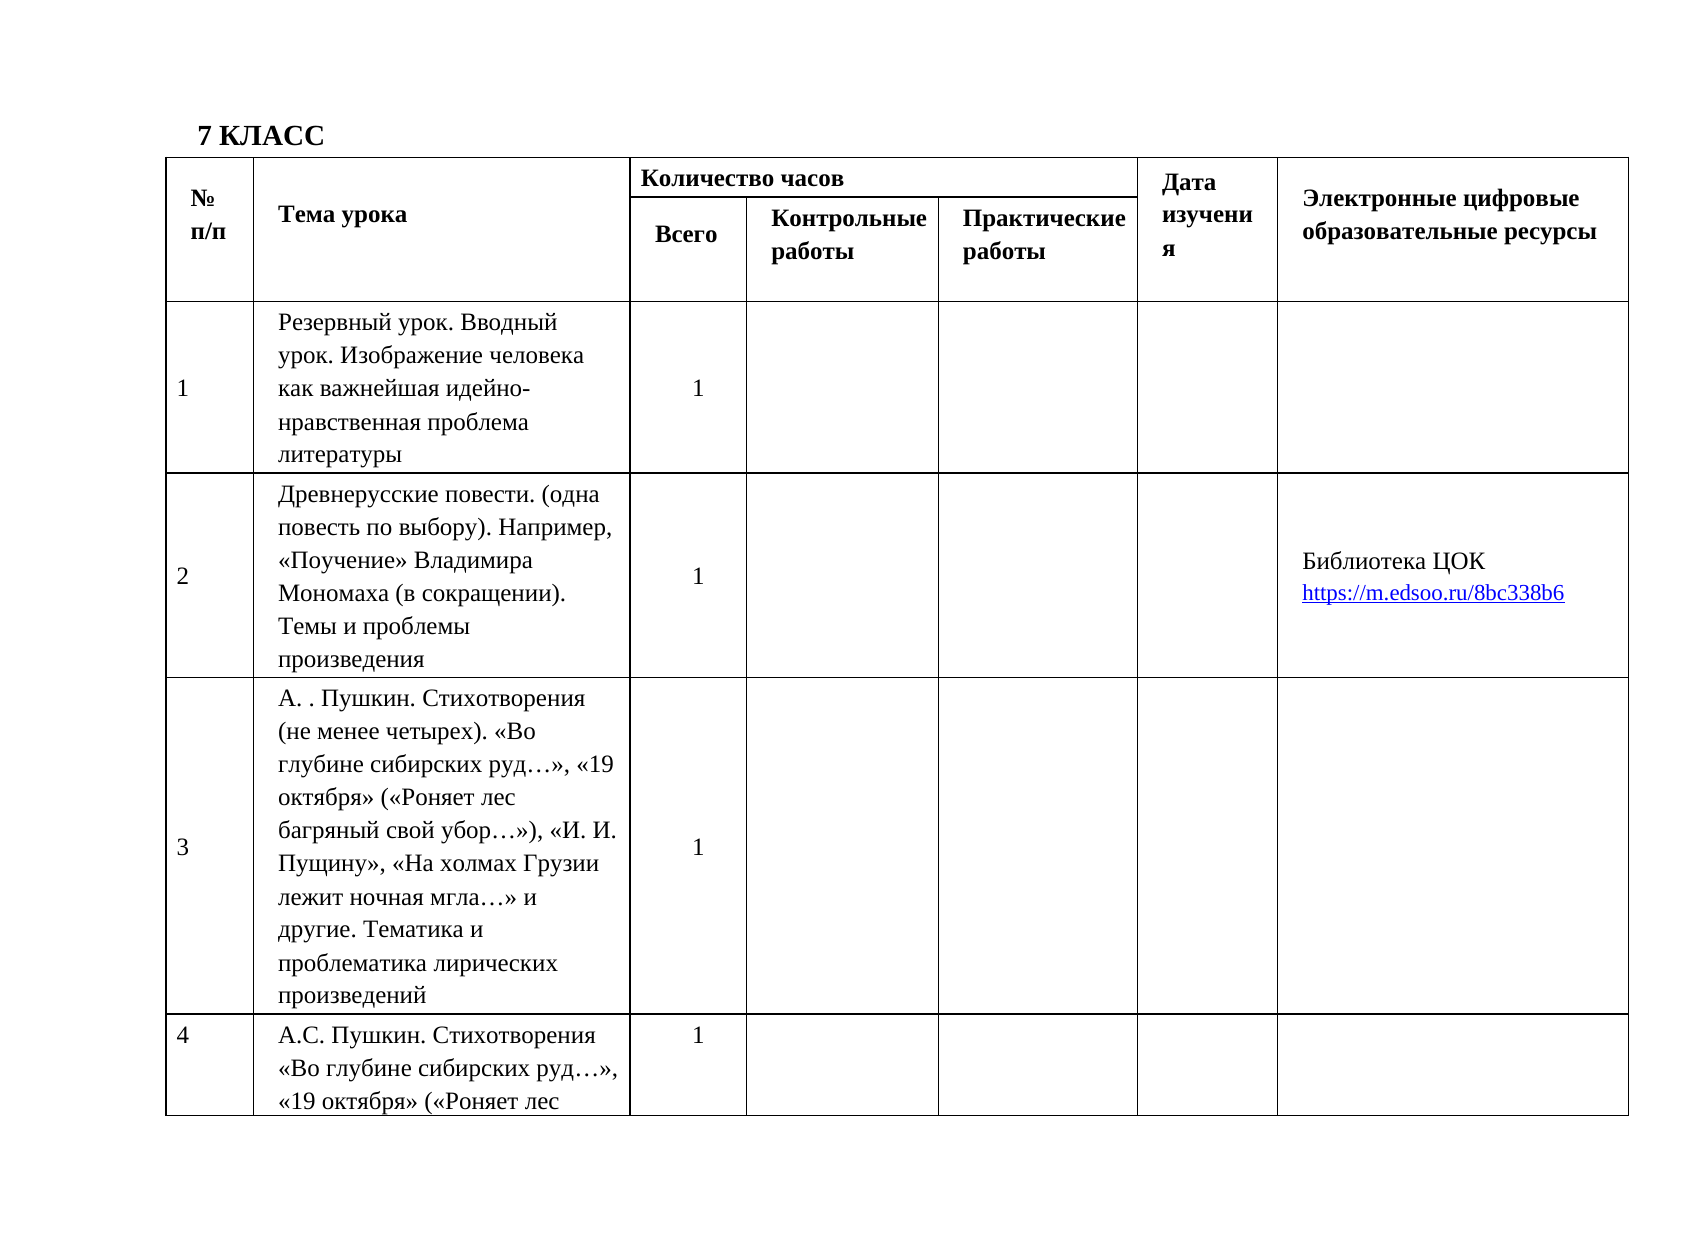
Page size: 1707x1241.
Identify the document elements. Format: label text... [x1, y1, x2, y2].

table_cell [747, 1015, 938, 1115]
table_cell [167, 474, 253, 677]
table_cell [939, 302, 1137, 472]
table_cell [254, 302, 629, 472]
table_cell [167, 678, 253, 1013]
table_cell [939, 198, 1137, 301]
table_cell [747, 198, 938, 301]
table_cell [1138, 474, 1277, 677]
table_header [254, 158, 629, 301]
text 7 КЛАСС [190, 118, 1618, 152]
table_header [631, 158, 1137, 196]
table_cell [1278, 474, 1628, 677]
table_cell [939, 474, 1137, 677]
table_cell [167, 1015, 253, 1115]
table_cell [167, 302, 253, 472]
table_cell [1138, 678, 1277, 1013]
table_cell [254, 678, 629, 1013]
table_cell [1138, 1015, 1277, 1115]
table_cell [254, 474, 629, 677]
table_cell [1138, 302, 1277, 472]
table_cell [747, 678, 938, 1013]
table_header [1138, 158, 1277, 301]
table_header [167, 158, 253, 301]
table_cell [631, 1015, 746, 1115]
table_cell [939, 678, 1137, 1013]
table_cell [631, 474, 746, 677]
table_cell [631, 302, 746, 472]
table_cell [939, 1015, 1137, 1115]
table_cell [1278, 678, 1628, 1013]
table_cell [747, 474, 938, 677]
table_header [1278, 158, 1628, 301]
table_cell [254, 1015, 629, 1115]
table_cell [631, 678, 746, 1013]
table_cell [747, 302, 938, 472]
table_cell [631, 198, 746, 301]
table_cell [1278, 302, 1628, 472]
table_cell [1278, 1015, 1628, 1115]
